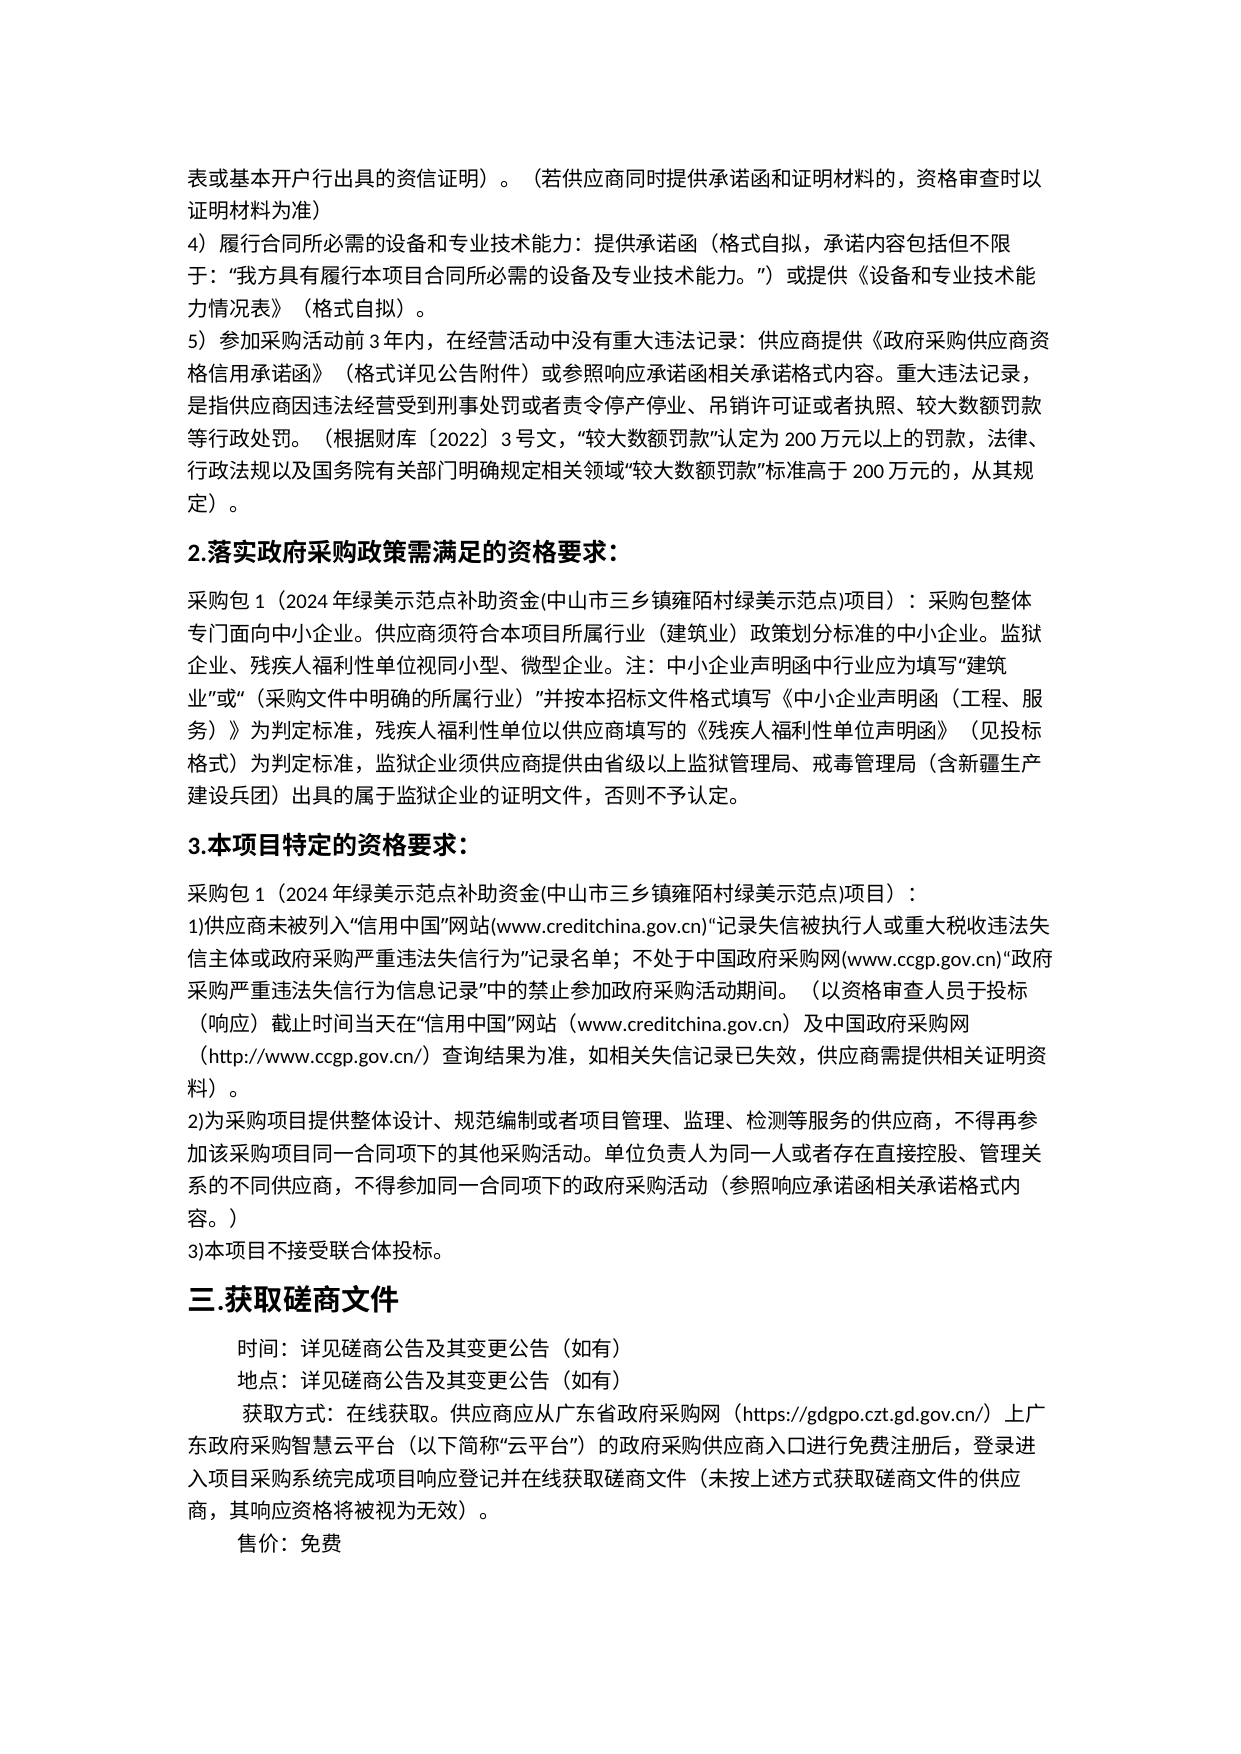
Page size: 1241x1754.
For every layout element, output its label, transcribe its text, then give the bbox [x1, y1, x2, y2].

text 采购包1（2024年绿美示范点补助资金(中山市三乡镇雍陌村绿美示范点)项目）： [187, 877, 1053, 909]
text 三.获取磋商文件 [187, 1267, 1053, 1332]
text 2)为采购项目提供整体设计、规范编制或者项目管理、监理、检测等服务的供应商，不得再参加该采购项目同一合同项下的其他采购活动。单位负责人为同一人或者存在直接控股、管理关系的不同供应商，不得参加同一合同项下的政府采购活动（参照响应承诺函相关承诺格式内容。） [187, 1104, 1053, 1234]
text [187, 162, 1053, 227]
text 1)供应商未被列入“信用中国”网站(www.creditchina.gov.cn)“记录失信被执行人或重大税收违法失信主体或政府采购严重违法失信行为”记录名单；不处于中国政府采购网(www.ccgp.gov.cn)“政府采购严重违法失信行为信息记录”中的禁止参加政府采购活动期间。（以资格审查人员于投标（响应）截止时间当天在“信用中国”网站（www.creditchina.gov.cn）及中国政府采购网（http://www.ccgp.gov.cn/）查询结果为准，如相关失信记录已失效，供应商需提供相关证明资料）。 [187, 909, 1053, 1104]
text 时间：详见磋商公告及其变更公告（如有） [187, 1332, 1053, 1364]
text 3.本项目特定的资格要求： [187, 812, 1053, 877]
text 地点：详见磋商公告及其变更公告（如有） [187, 1364, 1053, 1397]
text 5）参加采购活动前3年内，在经营活动中没有重大违法记录：供应商提供《政府采购供应商资格信用承诺函》（格式详见公告附件）或参照响应承诺函相关承诺格式内容。重大违法记录，是指供应商因违法经营受到刑事处罚或者责令停产停业、吊销许可证或者执照、较大数额罚款等行政处罚。（根据财库〔2022〕3号文，“较大数额罚款”认定为200万元以上的罚款，法律、行政法规以及国务院有关部门明确规定相关领域“较大数额罚款”标准高于200万元的，从其规定）。 [187, 324, 1053, 519]
text 4）履行合同所必需的设备和专业技术能力：提供承诺函（格式自拟，承诺内容包括但不限于：“我方具有履行本项目合同所必需的设备及专业技术能力。”）或提供《设备和专业技术能力情况表》（格式自拟）。 [187, 227, 1053, 324]
text 2.落实政府采购政策需满足的资格要求： [187, 519, 1053, 584]
text 获取方式：在线获取。供应商应从广东省政府采购网（https://gdgpo.czt.gd.gov.cn/）上广东政府采购智慧云平台（以下简称“云平台”）的政府采购供应商入口进行免费注册后，登录进入项目采购系统完成项目响应登记并在线获取磋商文件（未按上述方式获取磋商文件的供应商，其响应资格将被视为无效）。 [187, 1397, 1053, 1527]
text 售价：免费 [187, 1527, 1053, 1559]
text 采购包1（2024年绿美示范点补助资金(中山市三乡镇雍陌村绿美示范点)项目）：采购包整体专门面向中小企业。供应商须符合本项目所属行业（建筑业）政策划分标准的中小企业。监狱企业、残疾人福利性单位视同小型、微型企业。注：中小企业声明函中行业应为填写“建筑业”或“（采购文件中明确的所属行业）”并按本招标文件格式填写《中小企业声明函（工程、服务）》为判定标准，残疾人福利性单位以供应商填写的《残疾人福利性单位声明函》（见投标格式）为判定标准，监狱企业须供应商提供由省级以上监狱管理局、戒毒管理局（含新疆生产建设兵团）出具的属于监狱企业的证明文件，否则不予认定。 [187, 584, 1053, 812]
text 3)本项目不接受联合体投标。 [187, 1234, 1053, 1267]
